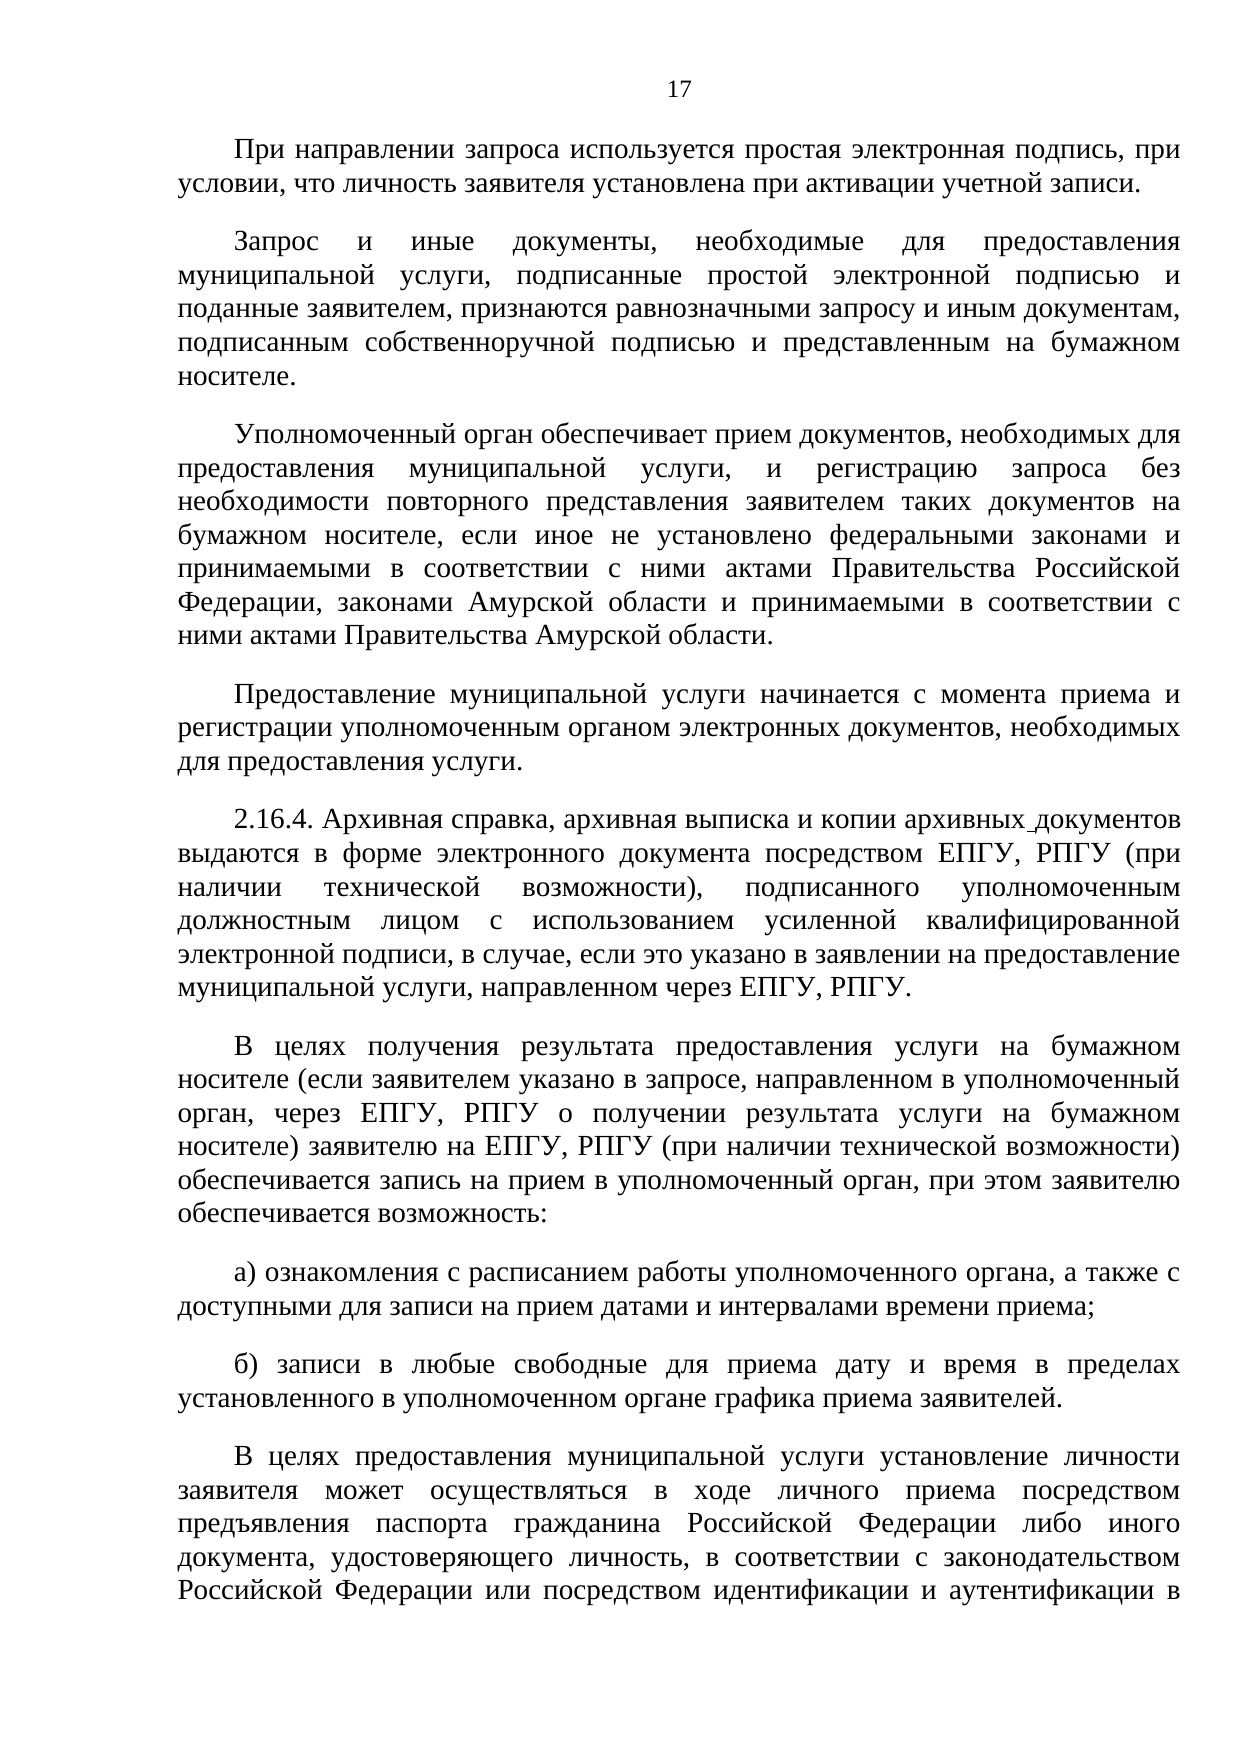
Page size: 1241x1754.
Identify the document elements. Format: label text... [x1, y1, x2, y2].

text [177, 1438, 1181, 1606]
text а) ознакомления с расписанием работы уполномоченного органа, а также с доступными для записи на прием датами и интервалами времени приема; [177, 1254, 1181, 1321]
text 2.16.4. Архивная справка, архивная выписка и копии архивных документов выдаются в форме электронного документа посредством ЕПГУ, РПГУ (при наличии технической возможности), подписанного уполномоченным должностным лицом с использованием усиленной квалифицированной электронной подписи, в случае, если это указано в заявлении на предоставление муниципальной услуги, направленном через ЕПГУ, РПГУ. [177, 802, 1181, 1003]
text б) записи в любые свободные для приема дату и время в пределах установленного в уполномоченном органе графика приема заявителей. [177, 1346, 1181, 1413]
text При направлении запроса используется простая электронная подпись, при условии, что личность заявителя установлена при активации учетной записи. [177, 131, 1181, 198]
text Запрос и иные документы, необходимые для предоставления муниципальной услуги, подписанные простой электронной подписью и поданные заявителем, признаются равнозначными запросу и иным документам, подписанным собственноручной подписью и представленным на бумажном носителе. [177, 223, 1181, 391]
text В целях получения результата предоставления услуги на бумажном носителе (если заявителем указано в запросе, направленном в уполномоченный орган, через ЕПГУ, РПГУ о получении результата услуги на бумажном носителе) заявителю на ЕПГУ, РПГУ (при наличии технической возможности) обеспечивается запись на прием в уполномоченный орган, при этом заявителю обеспечивается возможность: [177, 1028, 1181, 1229]
text Предоставление муниципальной услуги начинается с момента приема и регистрации уполномоченным органом электронных документов, необходимых для предоставления услуги. [177, 676, 1181, 777]
text Уполномоченный орган обеспечивает прием документов, необходимых для предоставления муниципальной услуги, и регистрацию запроса без необходимости повторного представления заявителем таких документов на бумажном носителе, если иное не установлено федеральными законами и принимаемыми в соответствии с ними актами Правительства Российской Федерации, законами Амурской области и принимаемыми в соответствии с ними актами Правительства Амурской области. [177, 416, 1181, 651]
